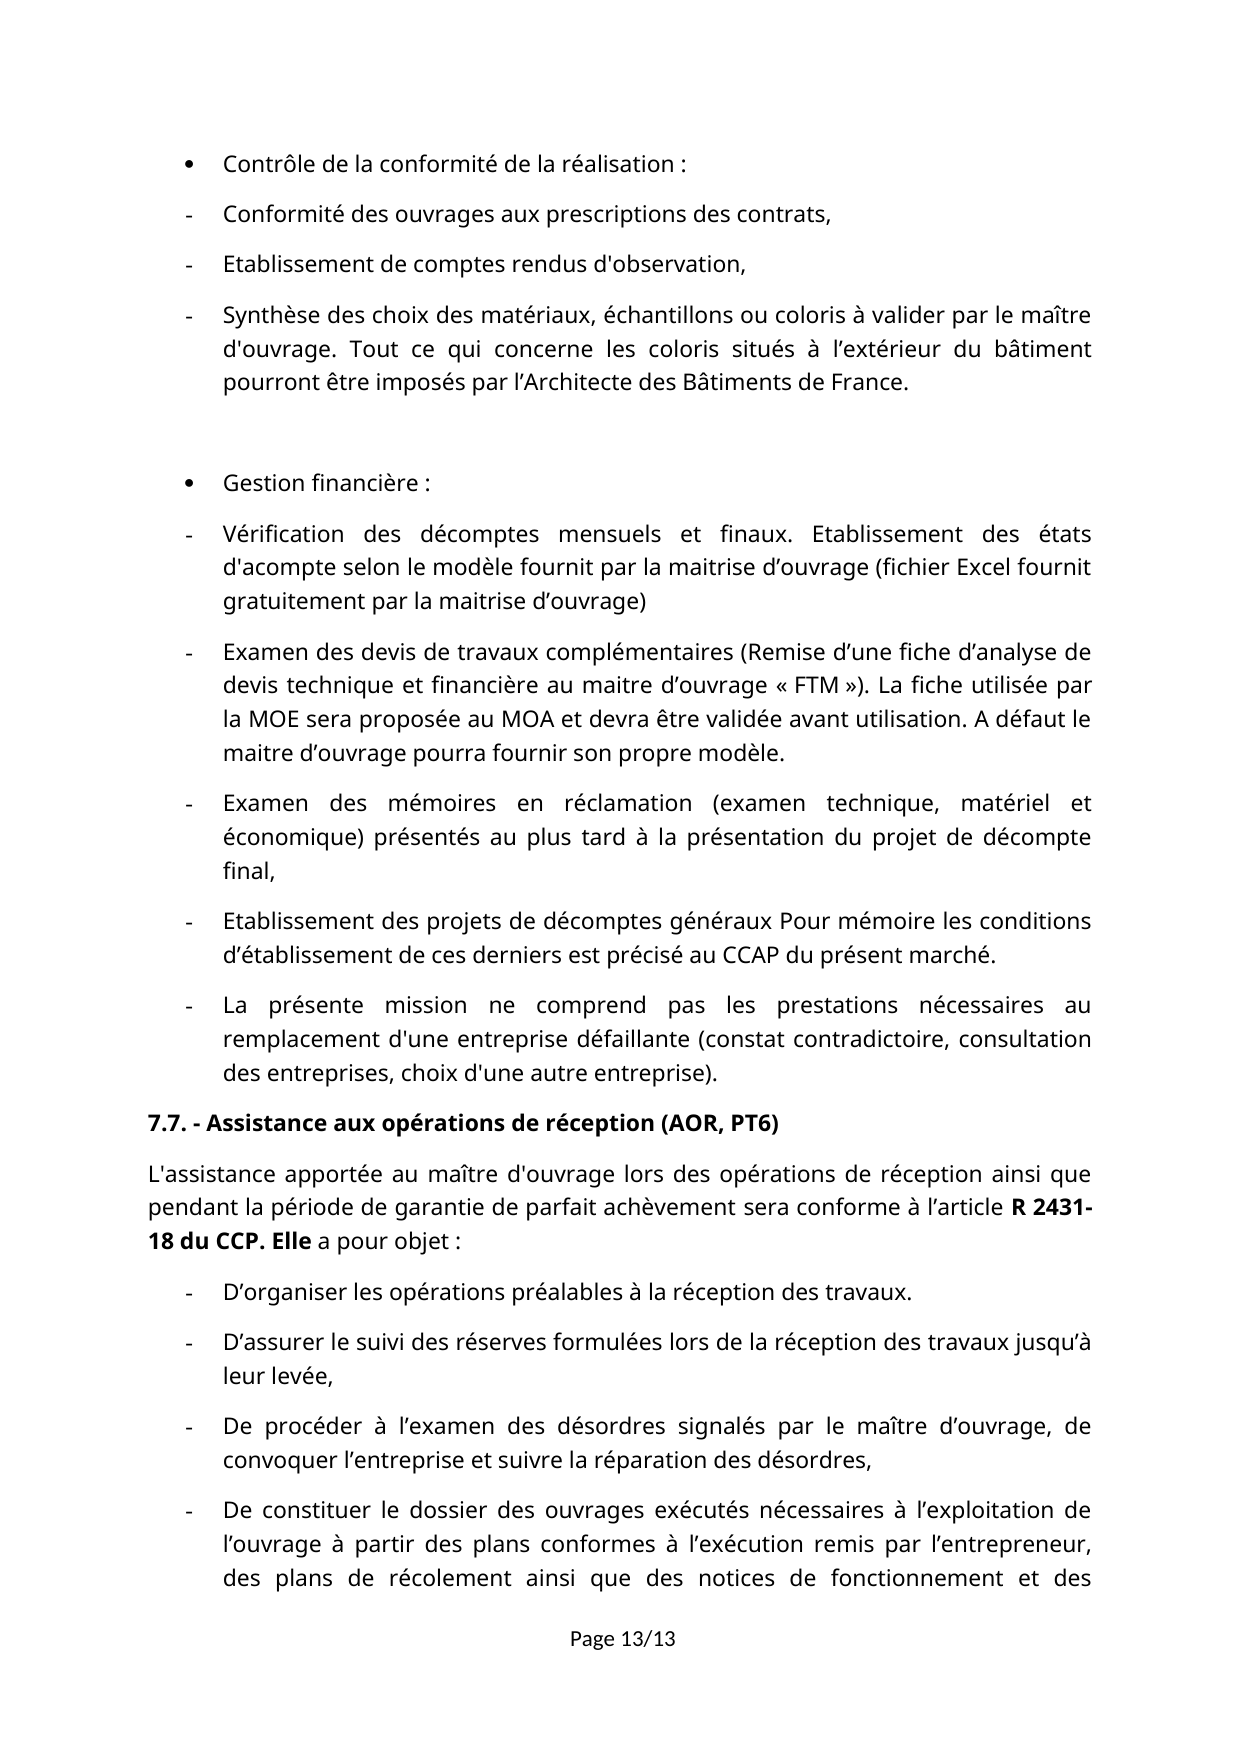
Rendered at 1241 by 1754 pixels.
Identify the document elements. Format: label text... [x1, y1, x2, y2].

list Examen des devis de travaux complémentaires (Remise d’une fiche d’analyse de devis technique et financière au maitre d’ouvrage « FTM »). La fiche utilisée par la MOE sera proposée au MOA et devra être validée avant utilisation. A défaut le maitre d’ouvrage pourra fournir son propre modèle. [185, 636, 1093, 768]
list De procéder à l’examen des désordres signalés par le maître d’ouvrage, de convoquer l’entreprise et suivre la réparation des désordres, [185, 1410, 1093, 1475]
text L'assistance apportée au maître d'ouvrage lors des opérations de réception ainsi que pendant la période de garantie de parfait achèvement sera conforme à l’article R 2431-18 du CCP. Elle a pour objet : [148, 1158, 1093, 1256]
list Examen des mémoires en réclamation (examen technique, matériel et économique) présentés au plus tard à la présentation du projet de décompte final, [185, 787, 1093, 886]
list D’organiser les opérations préalables à la réception des travaux. [185, 1276, 1093, 1307]
list Etablissement de comptes rendus d'observation, [185, 248, 1093, 280]
list Contrôle de la conformité de la réalisation : [185, 148, 1093, 179]
text 7.7. - Assistance aux opérations de réception (AOR, PT6) [148, 1107, 1093, 1138]
list Conformité des ouvrages aux prescriptions des contrats, [185, 198, 1093, 229]
list Synthèse des choix des matériaux, échantillons ou coloris à valider par le maître d'ouvrage. Tout ce qui concerne les coloris situés à l’extérieur du bâtiment pourront être imposés par l’Architecte des Bâtiments de France. [185, 299, 1093, 398]
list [185, 1494, 1093, 1593]
list La présente mission ne comprend pas les prestations nécessaires au remplacement d'une entreprise défaillante (constat contradictoire, consultation des entreprises, choix d'une autre entreprise). [185, 989, 1093, 1088]
list Vérification des décomptes mensuels et finaux. Etablissement des états d'acompte selon le modèle fournit par la maitrise d’ouvrage (fichier Excel fournit gratuitement par la maitrise d’ouvrage) [185, 518, 1093, 616]
list D’assurer le suivi des réserves formulées lors de la réception des travaux jusqu’à leur levée, [185, 1326, 1093, 1391]
list Gestion financière : [185, 467, 1093, 498]
list Etablissement des projets de décomptes généraux Pour mémoire les conditions d’établissement de ces derniers est précisé au CCAP du présent marché. [185, 905, 1093, 970]
